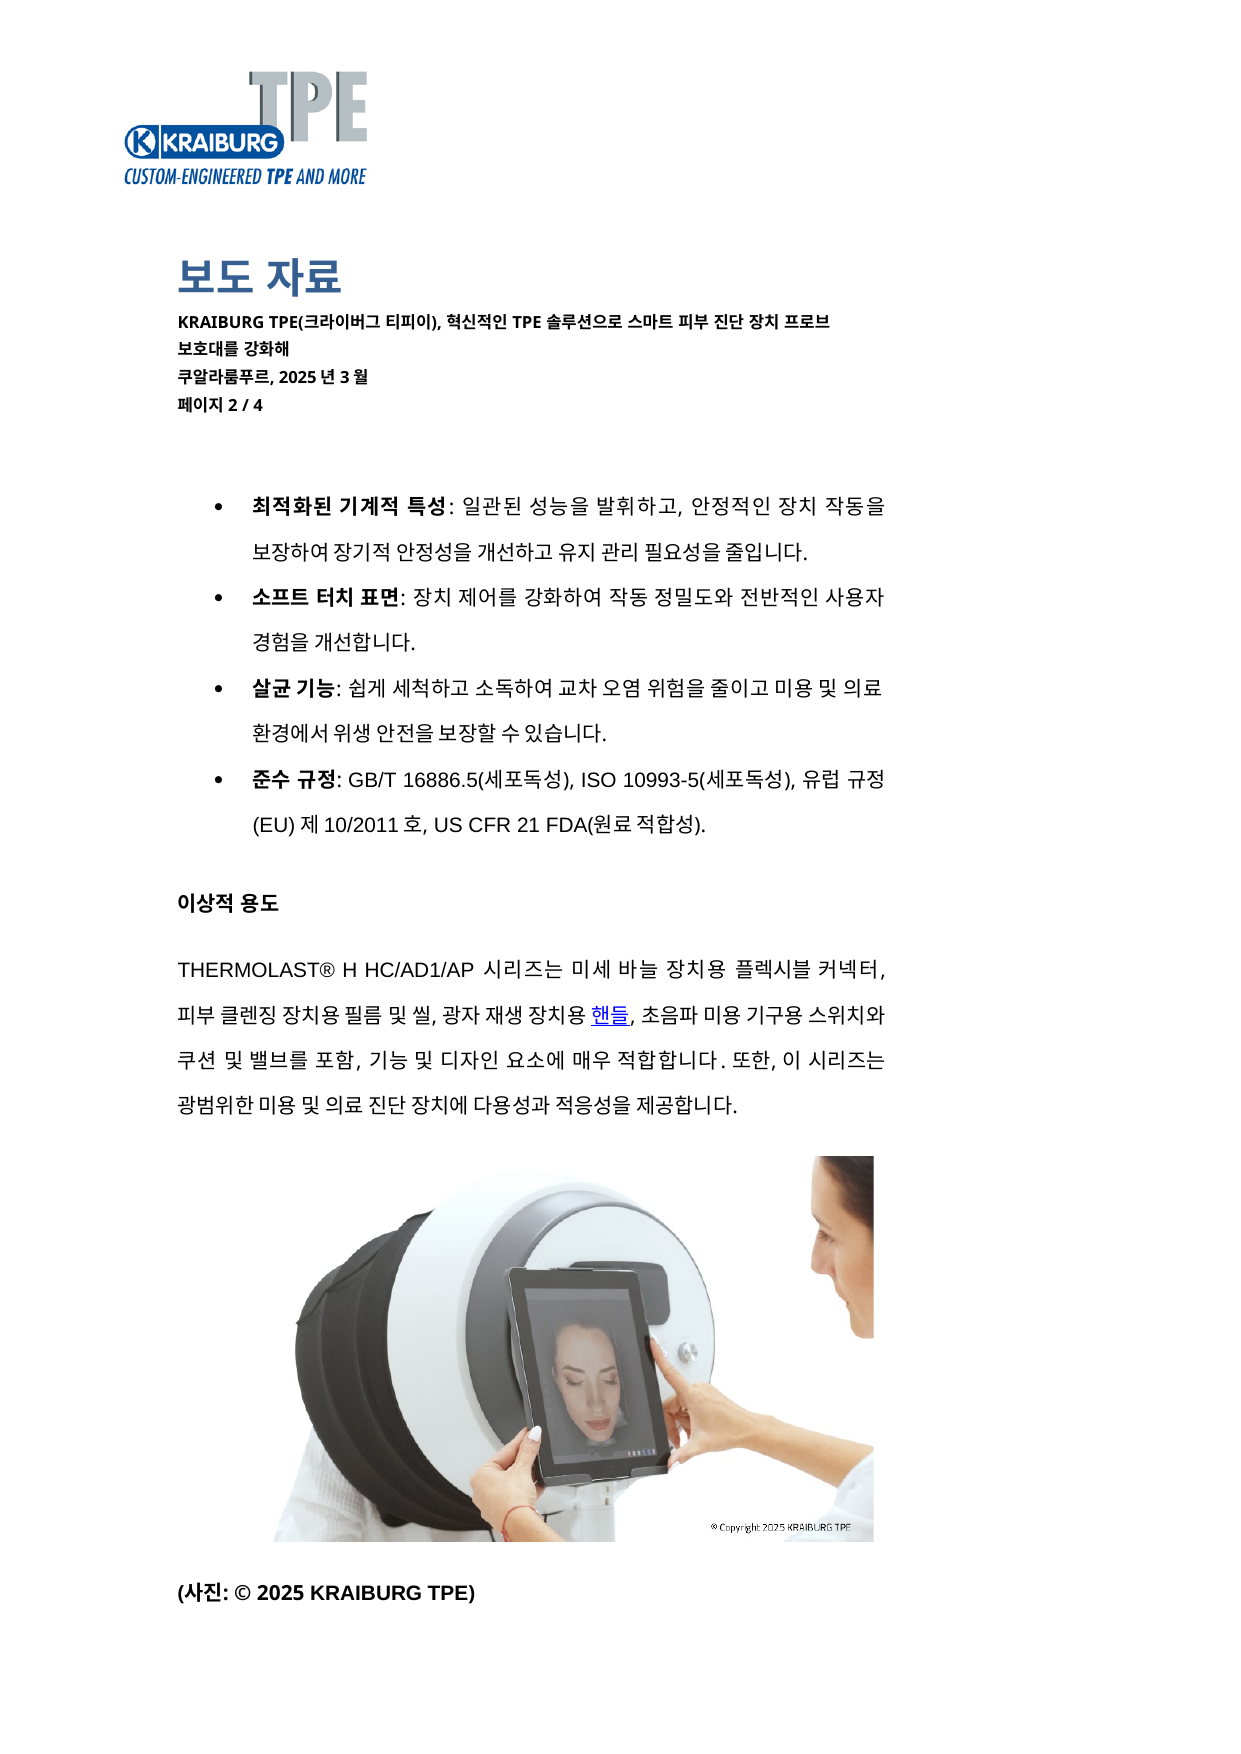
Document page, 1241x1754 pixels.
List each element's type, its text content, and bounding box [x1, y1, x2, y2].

list 소프트 터치 표면: 장치 제어를 강화하여 작동 정밀도와 전반적인 사용자 경험을 개선합니다. [215, 581, 886, 657]
text THERMOLAST® H HC/AD1/AP 시리즈는 미세 바늘 장치용 플렉시블 커넥터, 피부 클렌징 장치용 필름 ​​및 씰, 광자 재생 장치용 핸들, 초음파 미용 기구용 스위치와 쿠션 및 밸브를 포함, 기능 및 디자인 요소에 매우 적합합니다. 또한, 이 시리즈는 광범위한 미용 및 의료 진단 장치에 다용성과 적응성을 제공합니다. [177, 953, 886, 1120]
list 살균 기능: 쉽게 세척하고 소독하여 교차 오염 위험을 줄이고 미용 및 의료 환경에서 위생 안전을 보장할 수 있습니다. [215, 672, 886, 748]
picture [112, 55, 379, 200]
text (사진: © 2025 KRAIBURG TPE) [177, 1576, 886, 1607]
list 준수 규정: GB/T 16886.5(세포독성), ISO 10993-5(세포독성), 유럽 규정(EU) 제10/2011호, US CFR 21 FDA(원료 적합성). [215, 763, 886, 839]
text 이상적 용도 [177, 887, 886, 918]
picture [177, 1156, 874, 1542]
list 최적화된 기계적 특성: 일관된 성능을 발휘하고, 안정적인 장치 작동을 보장하여 장기적 안정성을 개선하고 유지 관리 필요성을 줄입니다. [215, 490, 886, 566]
